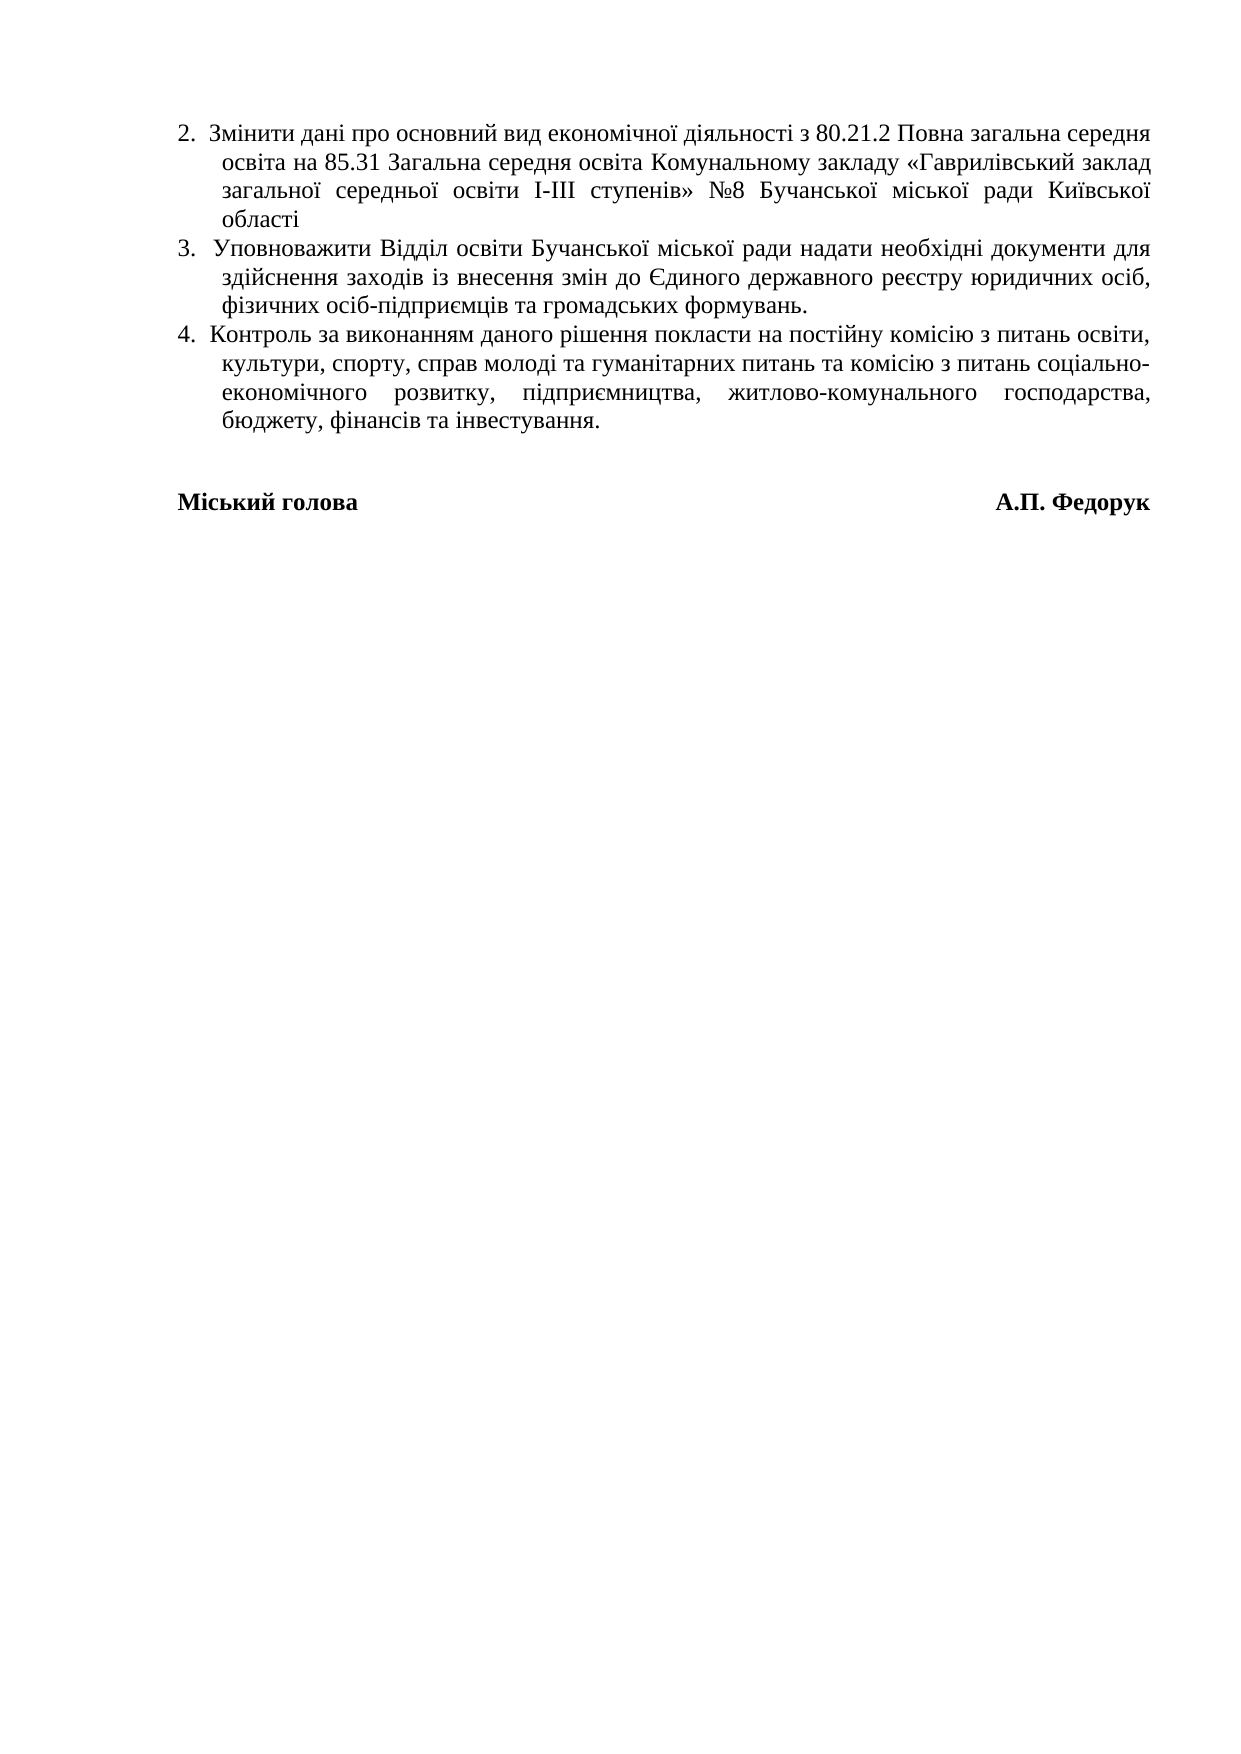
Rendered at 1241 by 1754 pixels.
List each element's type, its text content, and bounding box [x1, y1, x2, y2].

text 2. Змінити дані про основний вид економічної діяльності з 80.21.2 Повна загальна середня освіта на 85.31 Загальна середня освіта Комунальному закладу «Гаврилівський заклад загальної середньої освіти І-ІІІ ступенів» №8 Бучанської міської ради Київської області [177, 118, 1152, 233]
text 3. Уповноважити Відділ освіти Бучанської міської ради надати необхідні документи для здійснення заходів із внесення змін до Єдиного державного реєстру юридичних осіб, фізичних осіб-підприємців та громадських формувань. [177, 233, 1152, 319]
text 4. Контроль за виконанням даного рішення покласти на постійну комісію з питань освіти, культури, спорту, справ молоді та гуманітарних питань та комісію з питань соціально-економічного розвитку, підприємництва, житлово-комунального господарства, бюджету, фінансів та інвестування. [177, 319, 1152, 434]
text Міський голова А.П. Федорук [177, 487, 1152, 516]
